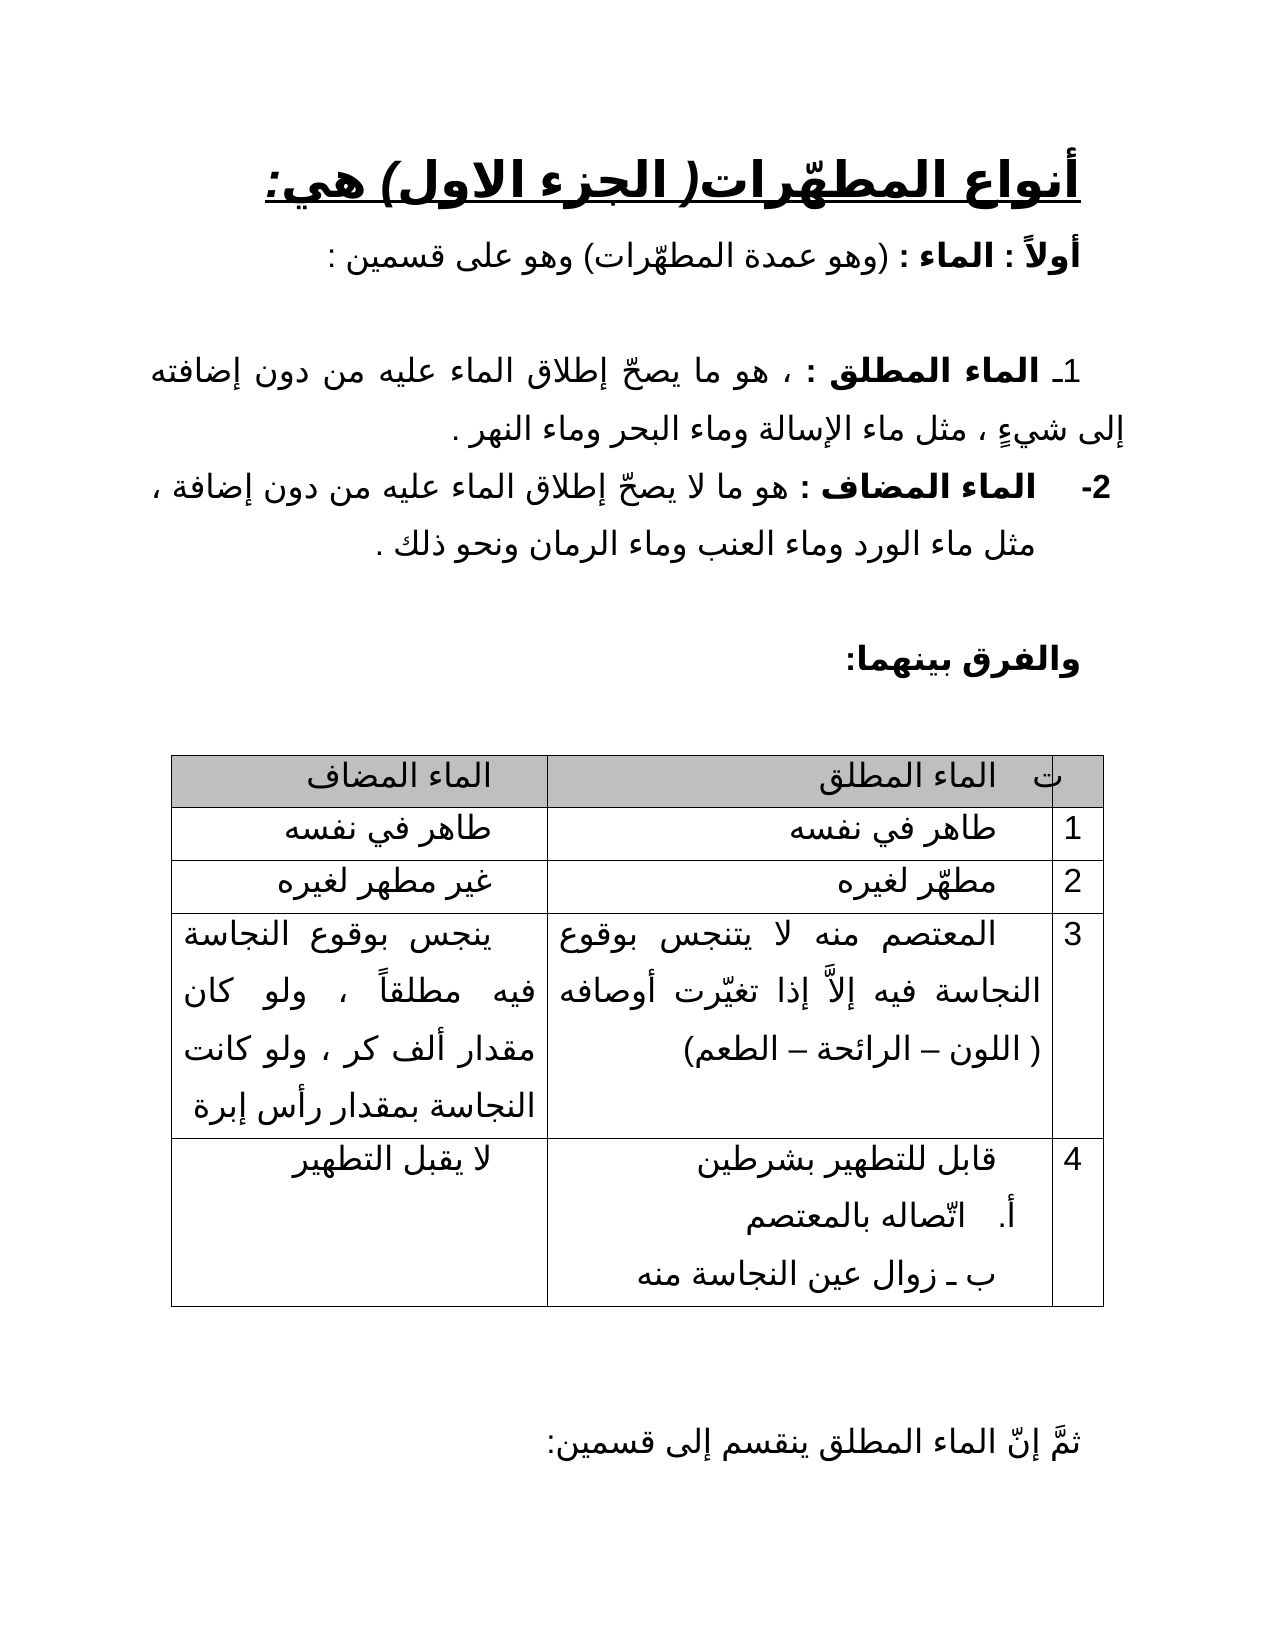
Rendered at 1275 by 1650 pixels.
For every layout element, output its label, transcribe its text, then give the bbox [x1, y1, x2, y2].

table_cell لا يقبل التطهير [172, 1139, 547, 1306]
table_cell طاهر في نفسه [172, 808, 547, 860]
table_cell المعتصم منه لا يتنجس بوقوع النجاسة فيه إلاَّ إذا تغيّرت أوصافه ( اللون – الرائحة – الطعم) [548, 914, 1052, 1138]
text ثمَّ إنّ الماء المطلق ينقسم إلى قسمين: [150, 1422, 1125, 1460]
list الماء المضاف : هو ما لا يصحّ إطلاق الماء عليه من دون إضافة ، مثل ماء الورد وماء العنب وماء الرمان ونحو ذلك . [150, 467, 1081, 563]
text 1ـ الماء المطلق : ، هو ما يصحّ إطلاق الماء عليه من دون إضافته إلى شيءٍ ، مثل ماء الإسالة وماء البحر وماء النهر . [150, 351, 1125, 447]
table_header الماء المضاف [172, 756, 547, 807]
table_cell طاهر في نفسه [548, 808, 1052, 860]
table_cell ينجس بوقوع النجاسة فيه مطلقاً ، ولو كان مقدار ألف كر ، ولو كانت النجاسة بمقدار رأس إبرة [172, 914, 547, 1138]
table_header الماء المطلق [548, 756, 1052, 807]
table_cell 2 [1053, 861, 1103, 912]
text أنواع المطهّرات( الجزء الاول) هي: [150, 150, 1125, 207]
table_cell مطهّر لغيره [548, 861, 1052, 912]
table_header ت [1053, 756, 1103, 807]
table_cell 3 [1053, 914, 1103, 1138]
table_cell 1 [1053, 808, 1103, 860]
table_cell غير مطهر لغيره [172, 861, 547, 912]
text والفرق بينهما: [150, 639, 1125, 678]
table_cell 4 [1053, 1139, 1103, 1306]
table_cell قابل للتطهير بشرطين اتّصاله بالمعتصم ب ـ زوال عين النجاسة منه [548, 1139, 1052, 1306]
text أولاً : الماء : (وهو عمدة المطهّرات) وهو على قسمين : [150, 236, 1125, 275]
